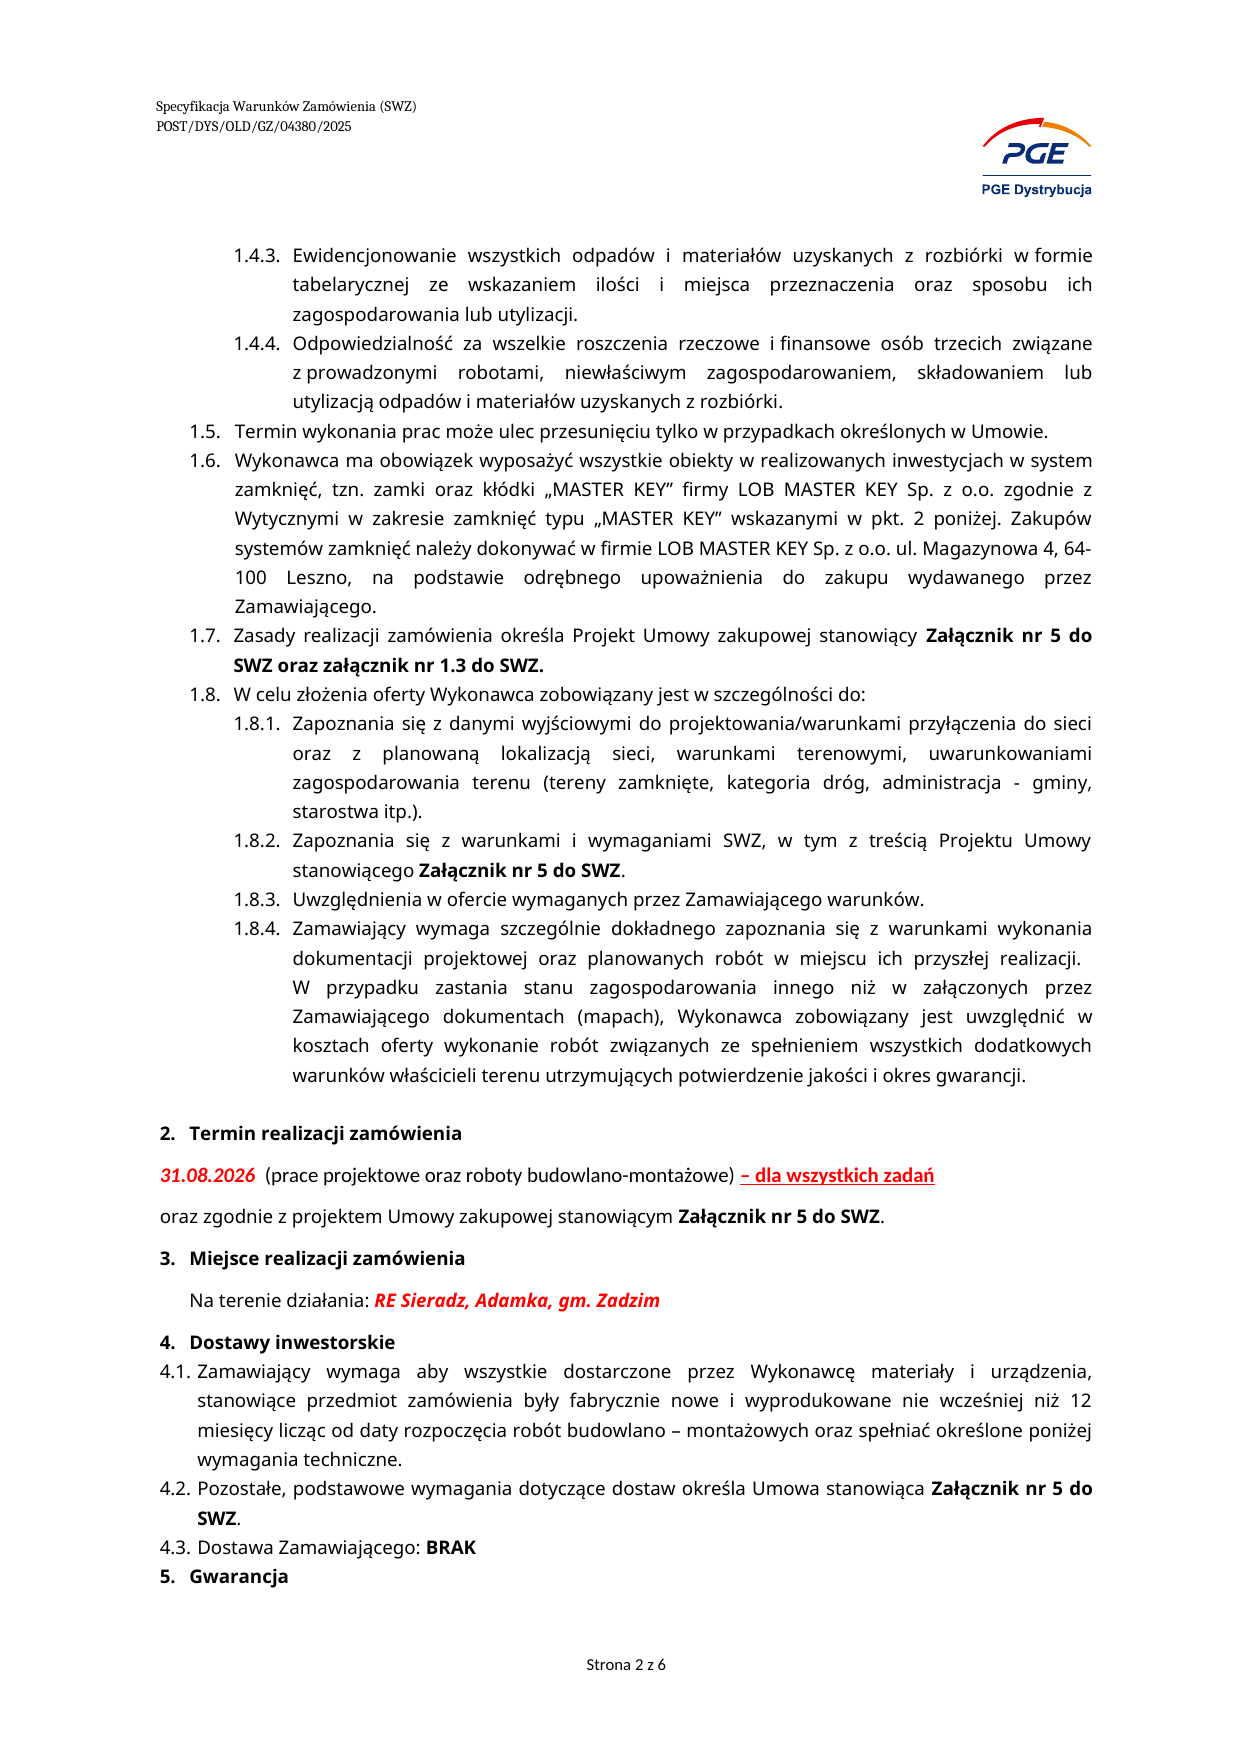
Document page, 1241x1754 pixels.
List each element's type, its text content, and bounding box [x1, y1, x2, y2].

list Termin wykonania prac może ulec przesunięciu tylko w przypadkach określonych w Umowie. [189, 418, 1093, 443]
list Pozostałe, podstawowe wymagania dotyczące dostaw określa Umowa stanowiąca Załącznik nr 5 do SWZ. [159, 1476, 1093, 1530]
list Zapoznania się z danymi wyjściowymi do projektowania/warunkami przyłączenia do sieci oraz z planowaną lokalizacją sieci, warunkami terenowymi, uwarunkowaniami zagospodarowania terenu (tereny zamknięte, kategoria dróg, administracja - gminy, starostwa itp.). [233, 711, 1093, 824]
list Odpowiedzialność za wszelkie roszczenia rzeczowe i finansowe osób trzecich związane z prowadzonymi robotami, niewłaściwym zagospodarowaniem, składowaniem lub utylizacją odpadów i materiałów uzyskanych z rozbiórki. [233, 330, 1093, 414]
list Gwarancja [159, 1563, 1093, 1589]
list Dostawa Zamawiającego: BRAK [159, 1534, 1093, 1559]
list Zasady realizacji zamówienia określa Projekt Umowy zakupowej stanowiący Załącznik nr 5 do SWZ oraz załącznik nr 1.3 do SWZ. [189, 623, 1093, 678]
list Zamawiający wymaga szczególnie dokładnego zapoznania się z warunkami wykonania dokumentacji projektowej oraz planowanych robót w miejscu ich przyszłej realizacji. W przypadku zastania stanu zagospodarowania innego niż w załączonych przez Zamawiającego dokumentach (mapach), Wykonawca zobowiązany jest uwzględnić w kosztach oferty wykonanie robót związanych ze spełnieniem wszystkich dodatkowych warunków właścicieli terenu utrzymujących potwierdzenie jakości i okres gwarancji. [233, 916, 1093, 1087]
list Dostawy inwestorskie [159, 1329, 1093, 1355]
list Termin realizacji zamówienia [159, 1120, 1093, 1146]
list W celu złożenia oferty Wykonawca zobowiązany jest w szczególności do: [189, 681, 1093, 707]
list Uwzględnienia w ofercie wymaganych przez Zamawiającego warunków. [233, 886, 1093, 912]
text oraz zgodnie z projektem Umowy zakupowej stanowiącym Załącznik nr 5 do SWZ. [159, 1204, 1093, 1229]
text 31.08.2026 (prace projektowe oraz roboty budowlano-montażowe) – dla wszystkich zadań [159, 1162, 1093, 1188]
list Miejsce realizacji zamówienia [159, 1246, 1093, 1271]
list Zamawiający wymaga aby wszystkie dostarczone przez Wykonawcę materiały i urządzenia, stanowiące przedmiot zamówienia były fabrycznie nowe i wyprodukowane nie wcześniej niż 12 miesięcy licząc od daty rozpoczęcia robót budowlano – montażowych oraz spełniać określone poniżej wymagania techniczne. [159, 1358, 1093, 1472]
list Ewidencjonowanie wszystkich odpadów i materiałów uzyskanych z rozbiórki w formie tabelarycznej ze wskazaniem ilości i miejsca przeznaczenia oraz sposobu ich zagospodarowania lub utylizacji. [233, 242, 1093, 326]
list Zapoznania się z warunkami i wymaganiami SWZ, w tym z treścią Projektu Umowy stanowiącego Załącznik nr 5 do SWZ. [233, 828, 1093, 882]
text Na terenie działania: RE Sieradz, Adamka, gm. Zadzim [159, 1287, 1093, 1313]
list Wykonawca ma obowiązek wyposażyć wszystkie obiekty w realizowanych inwestycjach w system zamknięć, tzn. zamki oraz kłódki „MASTER KEY” firmy LOB MASTER KEY Sp. z o.o. zgodnie z Wytycznymi w zakresie zamknięć typu „MASTER KEY” wskazanymi w pkt. 2 poniżej. Zakupów systemów zamknięć należy dokonywać w firmie LOB MASTER KEY Sp. z o.o. ul. Magazynowa 4, 64-100 Leszno, na podstawie odrębnego upoważnienia do zakupu wydawanego przez Zamawiającego. [189, 447, 1093, 619]
